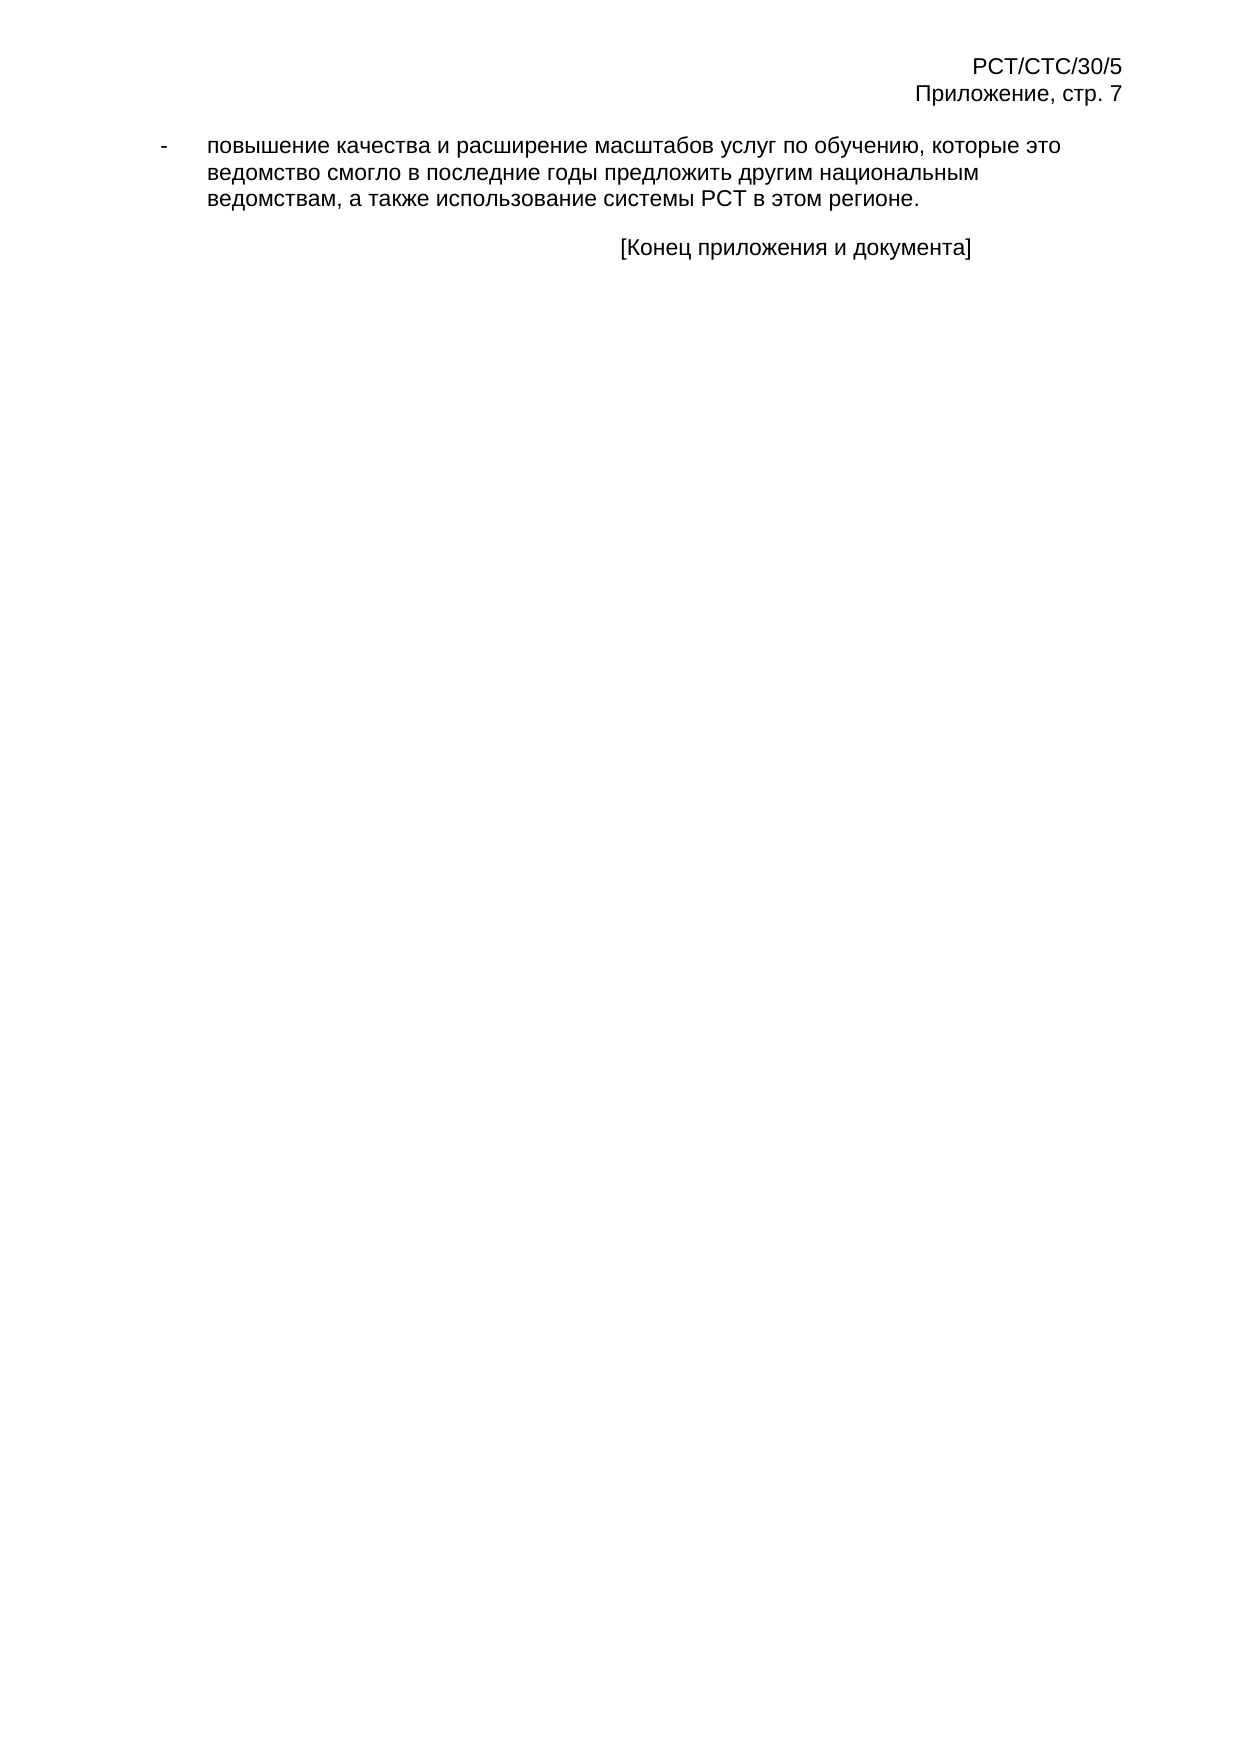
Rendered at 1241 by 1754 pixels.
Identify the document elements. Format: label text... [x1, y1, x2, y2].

list - повышение качества и расширение масштабов услуг по обучению, которые это ведомство смогло в последние годы предложить другим национальным ведомствам, а также использование системы РСТ в этом регионе. [160, 132, 1113, 211]
list [Конец приложения и документа] [160, 234, 1113, 261]
